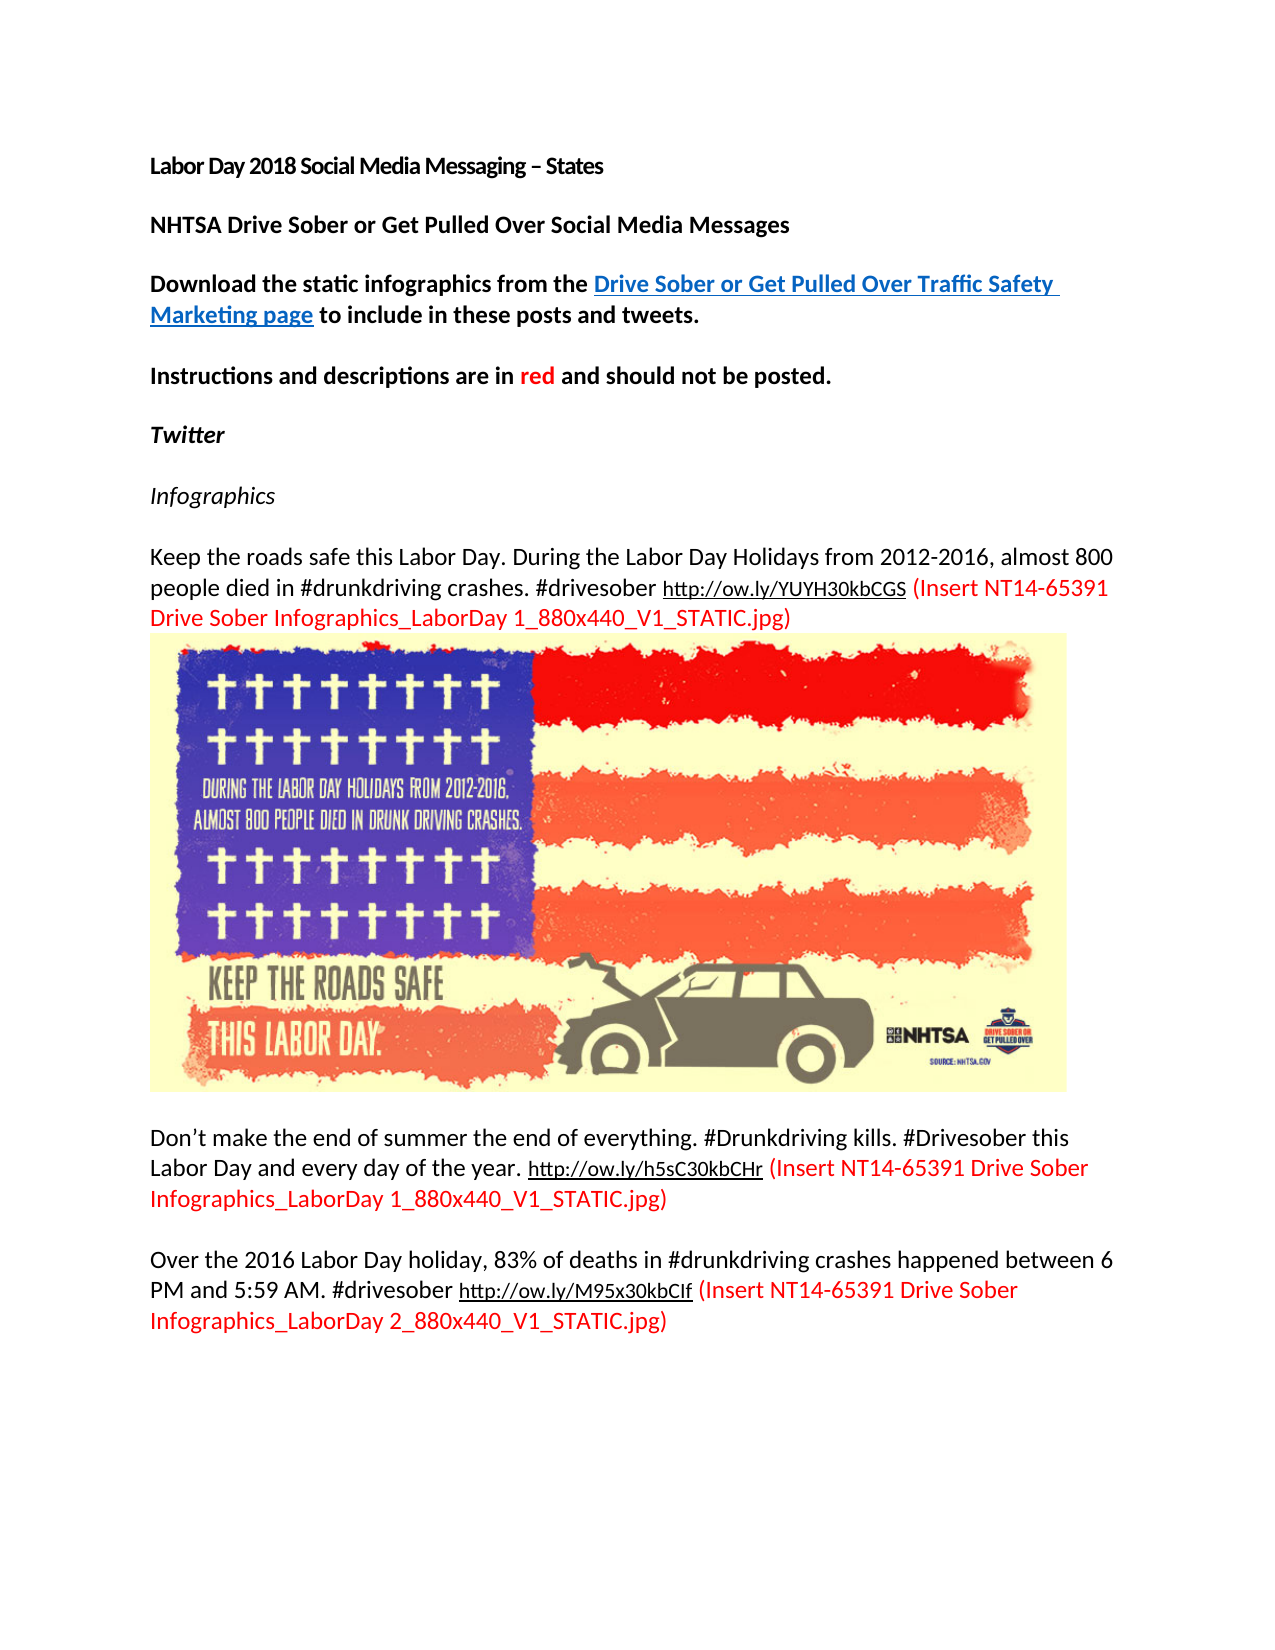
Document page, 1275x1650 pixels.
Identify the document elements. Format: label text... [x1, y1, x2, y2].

picture [150, 633, 1067, 1092]
text Download the static infographics from the Drive Sober or Get Pulled Over Traffic Safety Marketing page to include in these posts and tweets. [150, 268, 1125, 329]
text Infographics [150, 480, 1125, 511]
title Labor Day 2018 Social Media Messaging – States [150, 150, 1125, 181]
text Keep the roads safe this Labor Day. During the Labor Day Holidays from 2012-2016, almost 800 people died in #drunkdriving crashes. #drivesober http://ow.ly/YUYH30kbCGS (Insert NT14-65391 Drive Sober Infographics_LaborDay 1_880x440_V1_STATIC.jpg) [150, 541, 1125, 633]
text Instructions and descriptions are in red and should not be posted. [150, 360, 1125, 391]
text NHTSA Drive Sober or Get Pulled Over Social Media Messages [150, 209, 1125, 240]
text Twitter [150, 419, 1125, 450]
text Don’t make the end of summer the end of everything. #Drunkdriving kills. #Drivesober this Labor Day and every day of the year. http://ow.ly/h5sC30kbCHr (Insert NT14-65391 Drive Sober Infographics_LaborDay 1_880x440_V1_STATIC.jpg) [150, 1122, 1125, 1213]
text Over the 2016 Labor Day holiday, 83% of deaths in #drunkdriving crashes happened between 6 PM and 5:59 AM. #drivesober http://ow.ly/M95x30kbCIf (Insert NT14-65391 Drive Sober Infographics_LaborDay 2_880x440_V1_STATIC.jpg) [150, 1244, 1125, 1336]
